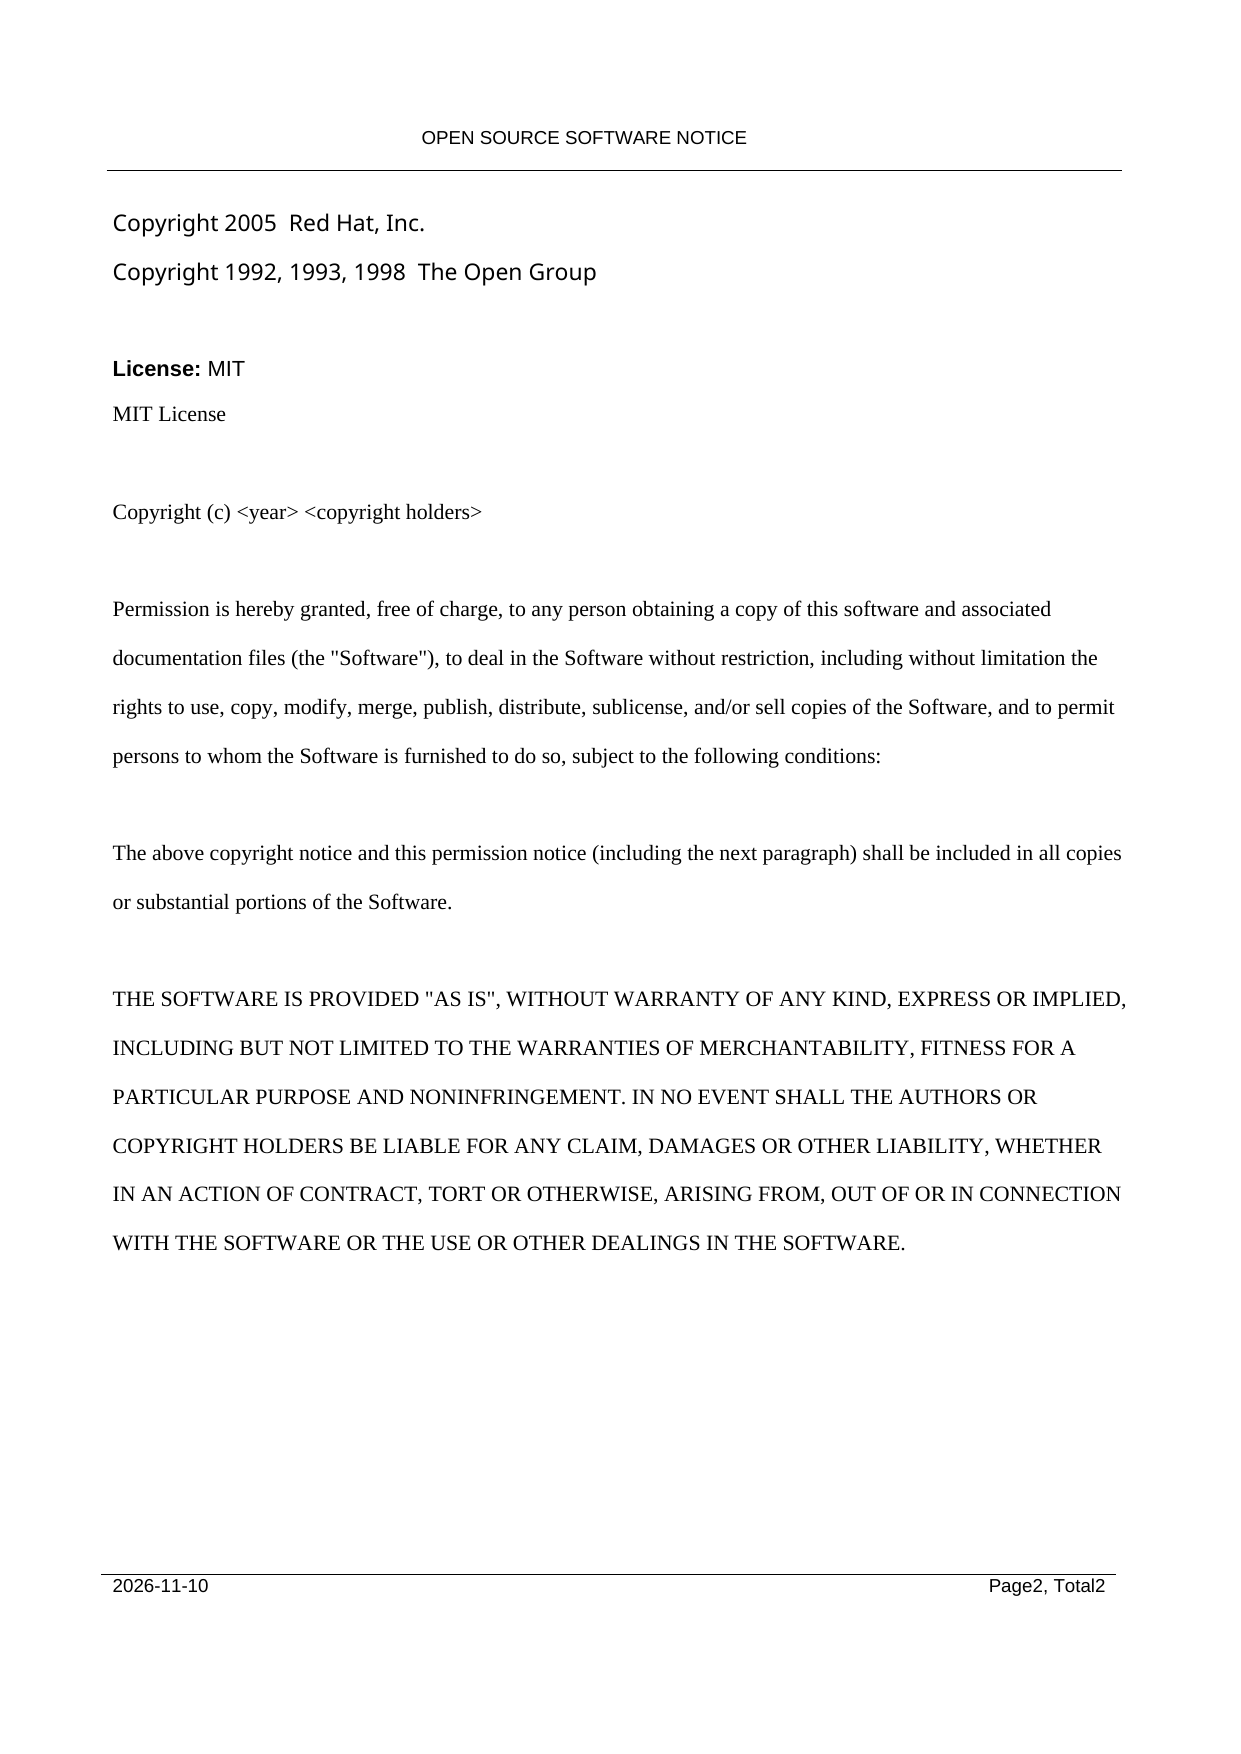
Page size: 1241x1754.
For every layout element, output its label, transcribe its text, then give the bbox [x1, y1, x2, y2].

text License: MIT [112, 353, 1128, 385]
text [112, 206, 1128, 336]
text MIT License Copyright (c) <year> <copyright holders> Permission is hereby granted, free of charge, to any person obtaining a copy of this software and associated documentation files (the "Software"), to deal in the Software without restriction, including without limitation the rights to use, copy, modify, merge, publish, distribute, sublicense, and/or sell copies of the Software, and to permit persons to whom the Software is furnished to do so, subject to the following conditions: The above copyright notice and this permission notice (including the next paragraph) shall be included in all copies or substantial portions of the Software. THE SOFTWARE IS PROVIDED "AS IS", WITHOUT WARRANTY OF ANY KIND, EXPRESS OR IMPLIED, INCLUDING BUT NOT LIMITED TO THE WARRANTIES OF MERCHANTABILITY, FITNESS FOR A PARTICULAR PURPOSE AND NONINFRINGEMENT. IN NO EVENT SHALL THE AUTHORS OR COPYRIGHT HOLDERS BE LIABLE FOR ANY CLAIM, DAMAGES OR OTHER LIABILITY, WHETHER IN AN ACTION OF CONTRACT, TORT OR OTHERWISE, ARISING FROM, OUT OF OR IN CONNECTION WITH THE SOFTWARE OR THE USE OR OTHER DEALINGS IN THE SOFTWARE. [112, 398, 1128, 1259]
